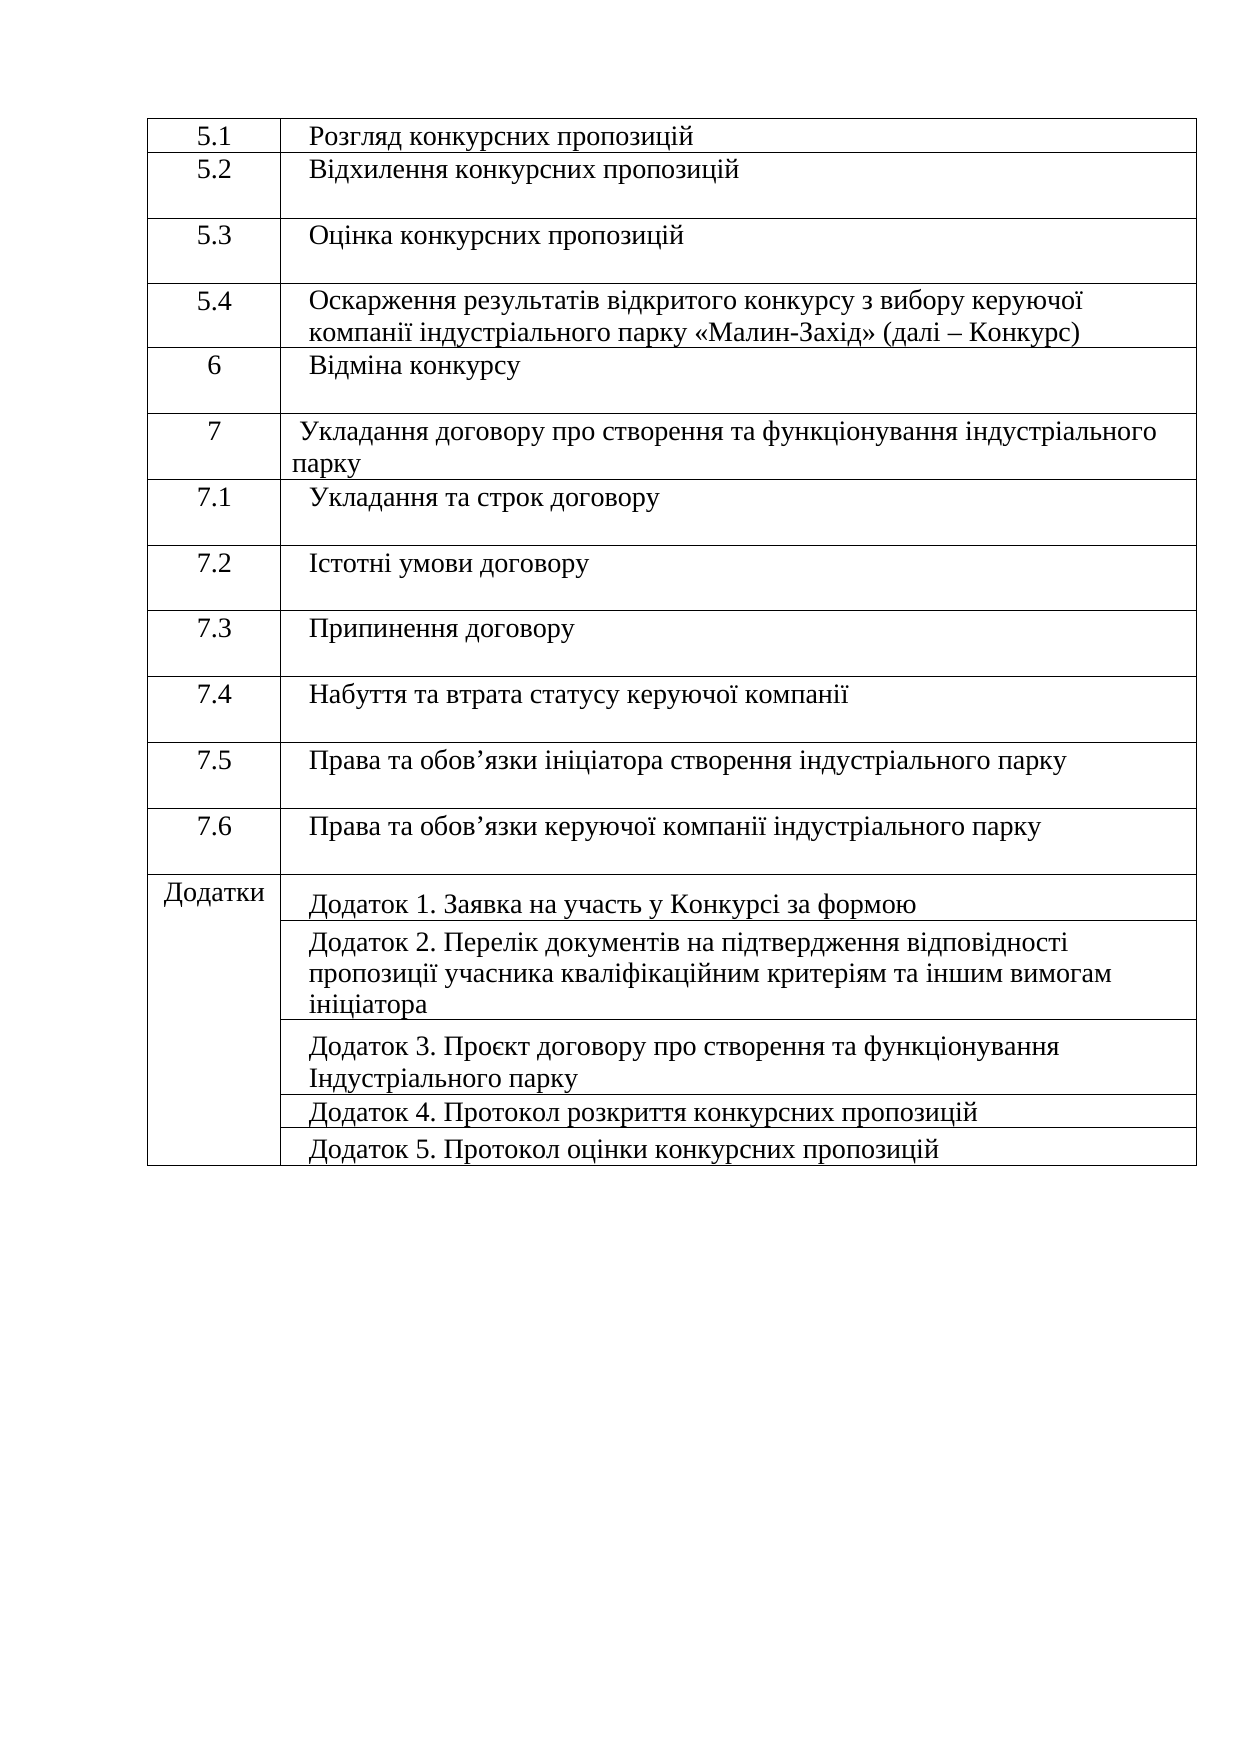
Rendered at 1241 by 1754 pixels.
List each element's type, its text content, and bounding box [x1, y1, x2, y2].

table_cell Додаток 2. Перелік документів на підтвердження відповідності пропозиції учасника кваліфікаційним критеріям та іншим вимогам ініціатора [281, 921, 1196, 1019]
table_cell Припинення договору [281, 611, 1196, 676]
table_cell 7.4 [148, 677, 280, 742]
table_cell 5.1 [148, 119, 280, 152]
table_cell 7.6 [148, 809, 280, 874]
table_cell Відхилення конкурсних пропозицій [281, 153, 1196, 217]
table_cell Додаток 4. Протокол розкриття конкурсних пропозицій [281, 1095, 1196, 1127]
table_cell 5.3 [148, 219, 280, 283]
table_cell 6 [148, 348, 280, 413]
table_cell 5.2 [148, 153, 280, 217]
table_cell Відміна конкурсу [281, 348, 1196, 413]
table_cell Додаток 3. Проєкт договору про створення та функціонування Індустріального парку [281, 1020, 1196, 1094]
table_cell Додаток 1. Заявка на участь у Конкурсі за формою [281, 875, 1196, 920]
table_cell 7.5 [148, 743, 280, 808]
table_cell Права та обов’язки керуючої компанії індустріального парку [281, 809, 1196, 874]
table_cell Оцінка конкурсних пропозицій [281, 219, 1196, 283]
table_cell 7.1 [148, 480, 280, 544]
table_cell Додаток 5. Протокол оцінки конкурсних пропозицій [281, 1128, 1196, 1165]
table_cell Істотні умови договору [281, 546, 1196, 610]
table_cell 5.4 [148, 284, 280, 347]
table_cell Права та обов’язки ініціатора створення індустріального парку [281, 743, 1196, 808]
table_cell Додатки [148, 875, 280, 1165]
table_cell Набуття та втрата статусу керуючої компанії [281, 677, 1196, 742]
table_cell 7.3 [148, 611, 280, 676]
table_cell Укладання та строк договору [281, 480, 1196, 544]
table_cell Оскарження результатів відкритого конкурсу з вибору керуючої компанії індустріального парку «Малин-Захід» (далі – Конкурс) [281, 284, 1196, 347]
table_cell Розгляд конкурсних пропозицій [281, 119, 1196, 152]
table_cell 7 [148, 414, 280, 479]
table_cell Укладання договору про створення та функціонування індустріального парку [281, 414, 1196, 479]
table_cell 7.2 [148, 546, 280, 610]
